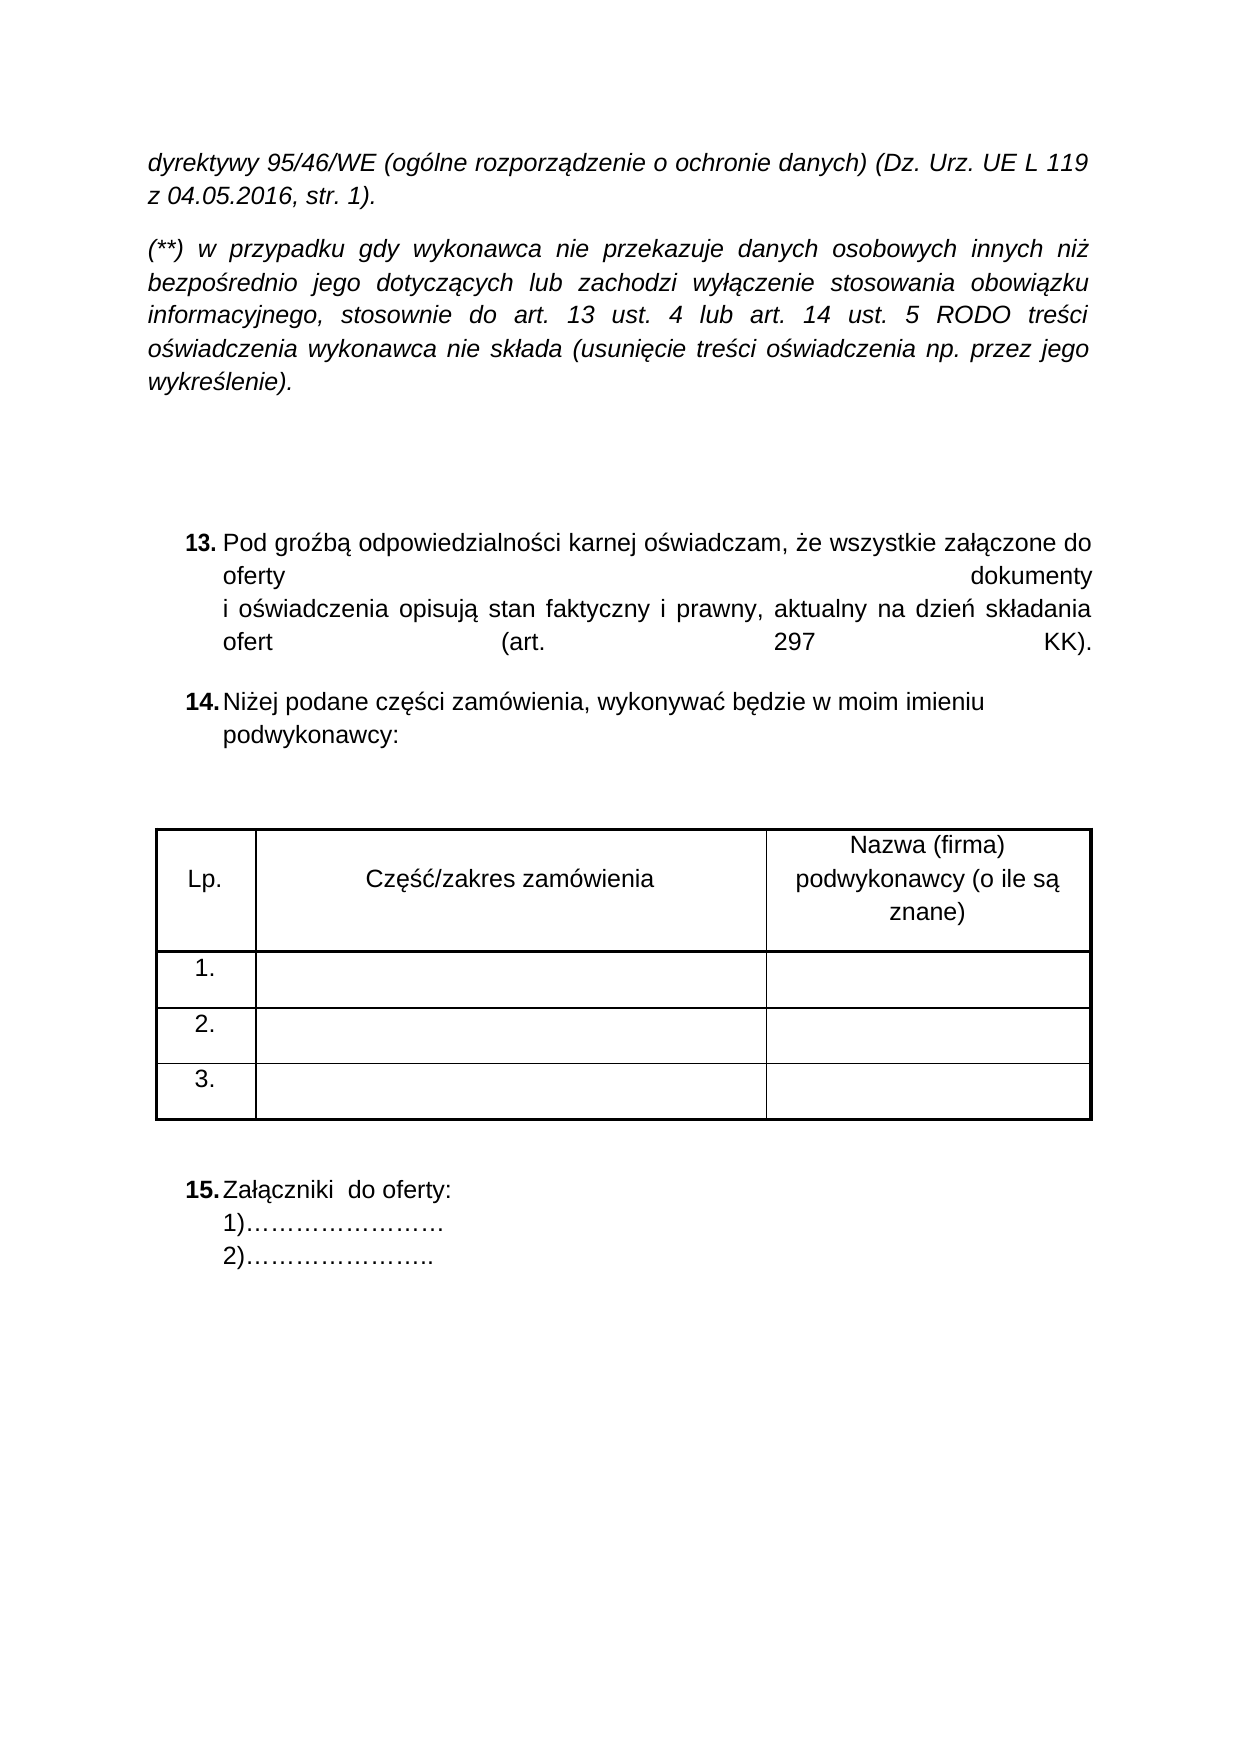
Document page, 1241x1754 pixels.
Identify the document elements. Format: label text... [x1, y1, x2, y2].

table_cell [257, 1064, 766, 1118]
table_cell [767, 1009, 1089, 1062]
table_header Lp. [158, 831, 255, 950]
table_cell [767, 1064, 1089, 1118]
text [148, 148, 1093, 209]
table_header Część/zakres zamówienia [257, 831, 766, 950]
text (**) w przypadku gdy wykonawca nie przekazuje danych osobowych innych niż bezpośrednio jego dotyczących lub zachodzi wyłączenie stosowania obowiązku informacyjnego, stosownie do art. 13 ust. 4 lub art. 14 ust. 5 RODO treści oświadczenia wykonawca nie składa (usunięcie treści oświadczenia np. przez jego wykreślenie). [148, 234, 1093, 395]
list Pod groźbą odpowiedzialności karnej oświadczam, że wszystkie załączone do oferty dokumenty i oświadczenia opisują stan faktyczny i prawny, aktualny na dzień składania ofert (art. 297 KK). [185, 528, 1093, 683]
table_cell 1. [158, 953, 255, 1007]
table_cell [767, 953, 1089, 1007]
table_cell 3. [158, 1064, 255, 1118]
table_cell [257, 953, 766, 1007]
list Niżej podane części zamówienia, wykonywać będzie w moim imieniu podwykonawcy: [185, 687, 1090, 748]
table_header Nazwa (firma) podwykonawcy (o ile są znane) [767, 831, 1089, 950]
list Załączniki do oferty: 1)…………………… 2)………………….. [185, 1175, 1093, 1269]
table_cell 2. [158, 1009, 255, 1062]
table_cell [257, 1009, 766, 1062]
